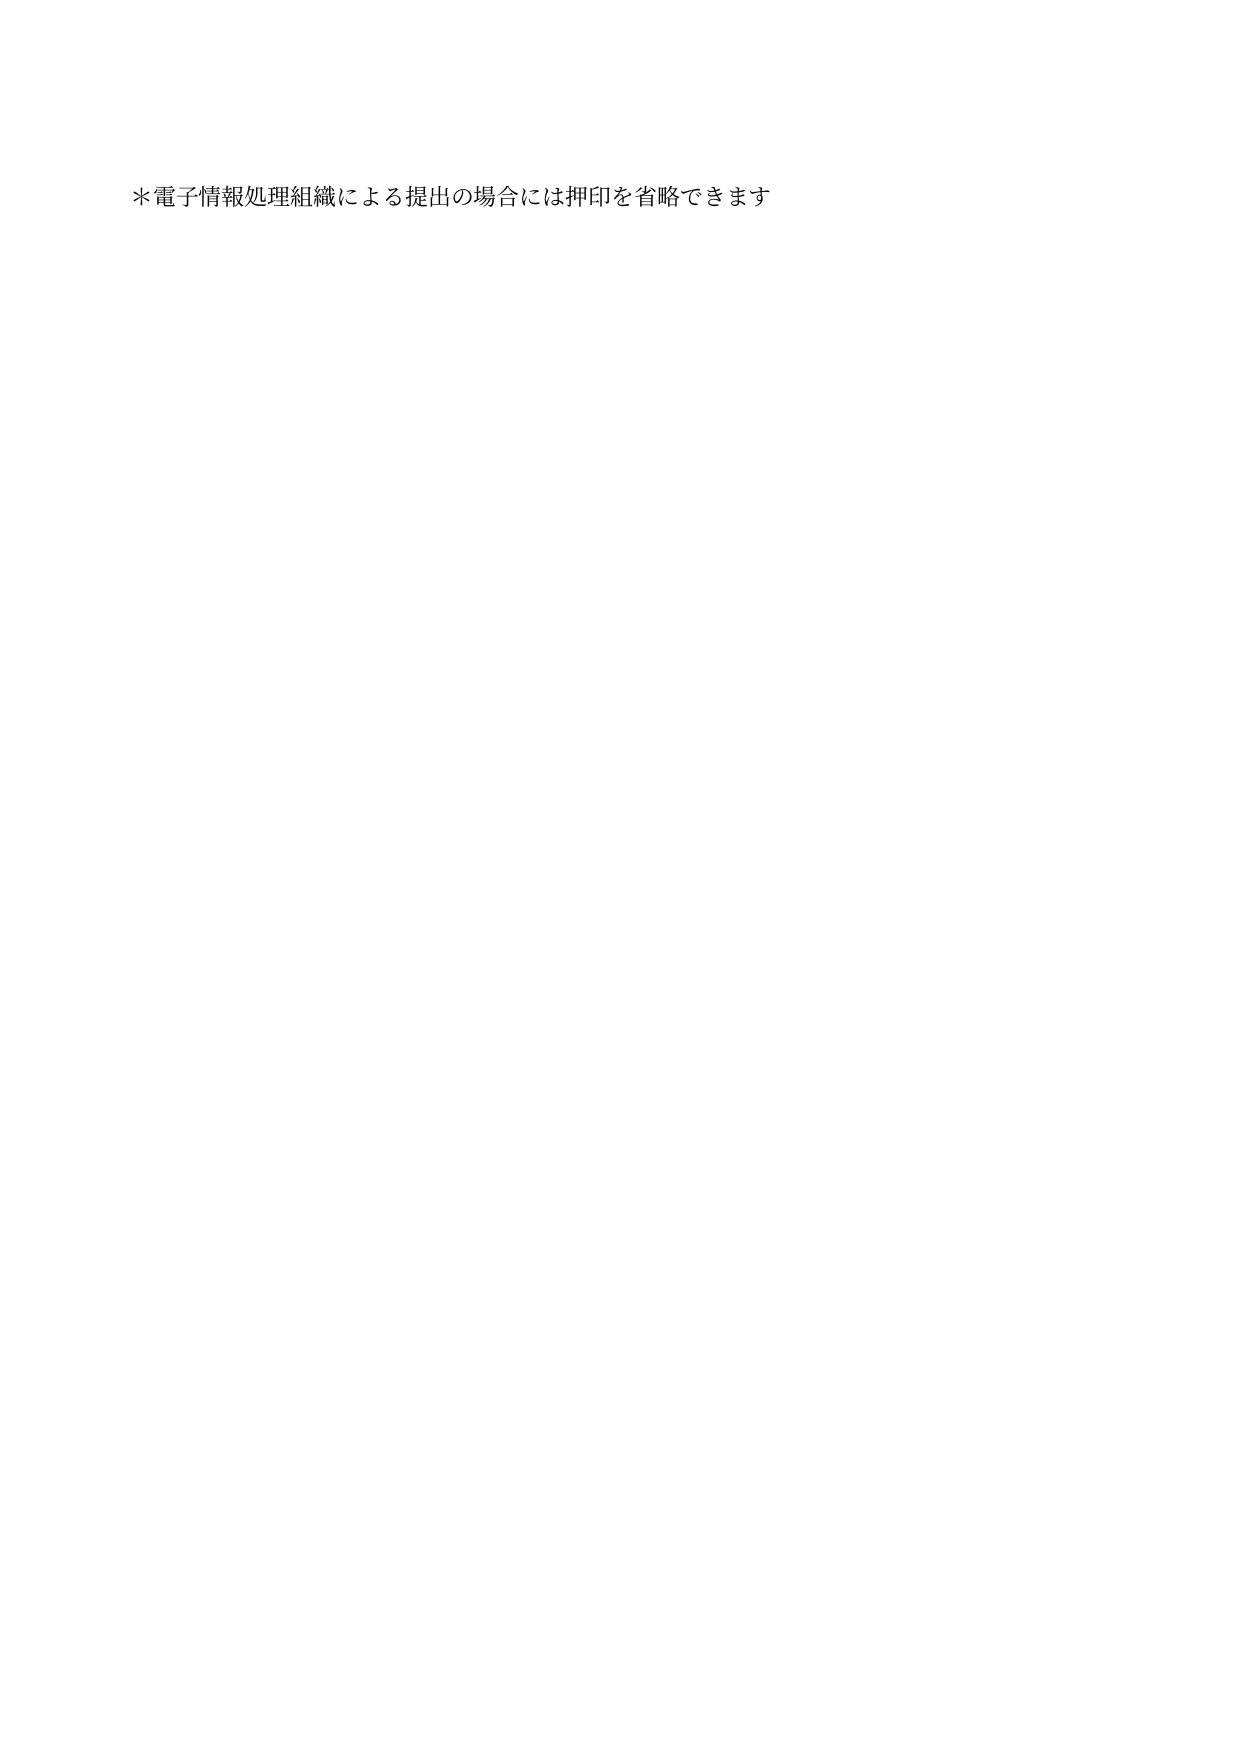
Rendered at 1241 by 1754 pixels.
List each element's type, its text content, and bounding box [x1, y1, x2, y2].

text ＊電子情報処理組織による提出の場合には押印を省略できます [130, 179, 1110, 213]
